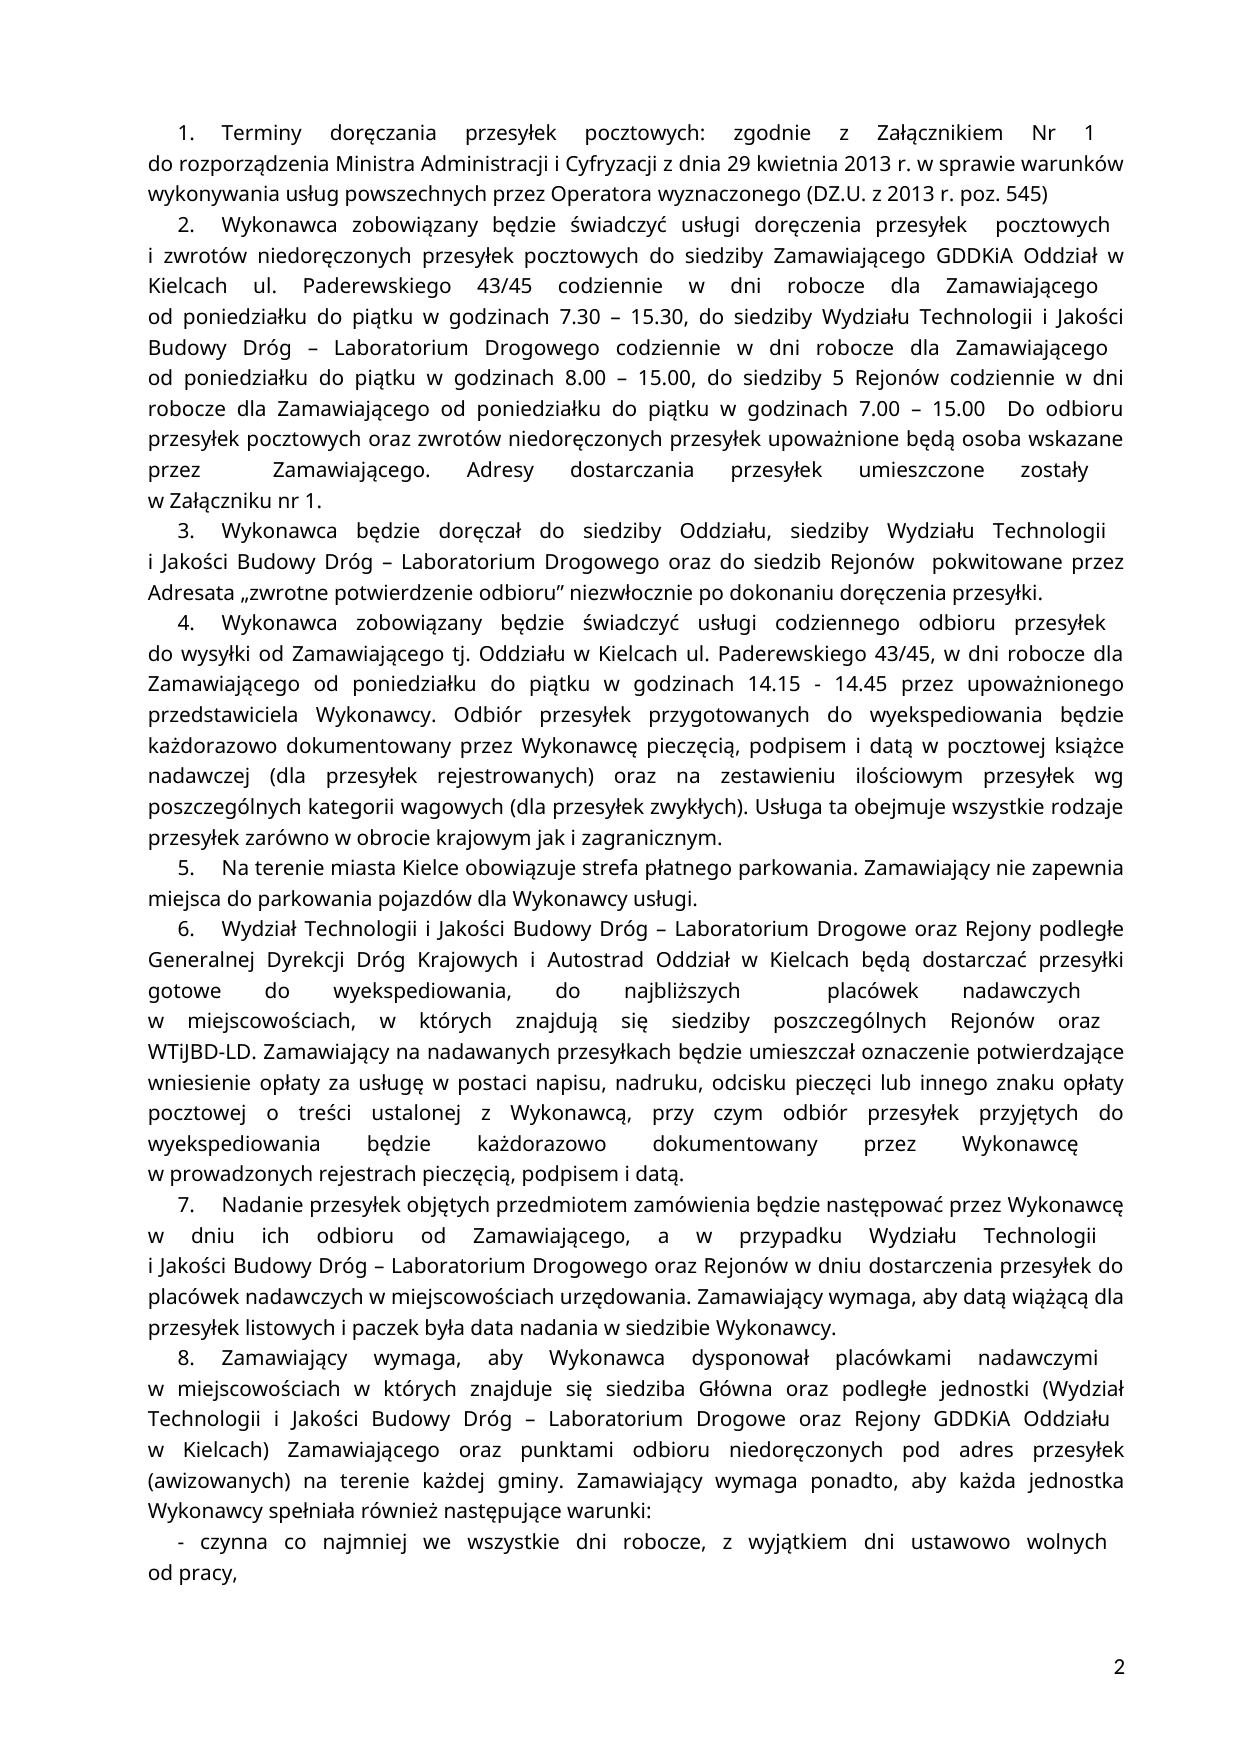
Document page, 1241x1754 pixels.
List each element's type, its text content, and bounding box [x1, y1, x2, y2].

list Zamawiający wymaga, aby Wykonawca dysponował placówkami nadawczymi w miejscowościach w których znajduje się siedziba Główna oraz podległe jednostki (Wydział Technologii i Jakości Budowy Dróg – Laboratorium Drogowe oraz Rejony GDDKiA Oddziału w Kielcach) Zamawiającego oraz punktami odbioru niedoręczonych pod adres przesyłek (awizowanych) na terenie każdej gminy. Zamawiający wymaga ponadto, aby każda jednostka Wykonawcy spełniała również następujące warunki: [148, 1343, 1125, 1525]
list Wykonawca zobowiązany będzie świadczyć usługi doręczenia przesyłek pocztowych i zwrotów niedoręczonych przesyłek pocztowych do siedziby Zamawiającego GDDKiA Oddział w Kielcach ul. Paderewskiego 43/45 codziennie w dni robocze dla Zamawiającego od poniedziałku do piątku w godzinach 7.30 – 15.30, do siedziby Wydziału Technologii i Jakości Budowy Dróg – Laboratorium Drogowego codziennie w dni robocze dla Zamawiającego od poniedziałku do piątku w godzinach 8.00 – 15.00, do siedziby 5 Rejonów codziennie w dni robocze dla Zamawiającego od poniedziałku do piątku w godzinach 7.00 – 15.00 Do odbioru przesyłek pocztowych oraz zwrotów niedoręczonych przesyłek upoważnione będą osoba wskazane przez Zamawiającego. Adresy dostarczania przesyłek umieszczone zostały w Załączniku nr 1. [148, 210, 1125, 514]
list Na terenie miasta Kielce obowiązuje strefa płatnego parkowania. Zamawiający nie zapewnia miejsca do parkowania pojazdów dla Wykonawcy usługi. [148, 853, 1125, 912]
list Terminy doręczania przesyłek pocztowych: zgodnie z Załącznikiem Nr 1 do rozporządzenia Ministra Administracji i Cyfryzacji z dnia 29 kwietnia 2013 r. w sprawie warunków wykonywania usług powszechnych przez Operatora wyznaczonego (DZ.U. z 2013 r. poz. 545) [148, 118, 1125, 208]
list Wykonawca zobowiązany będzie świadczyć usługi codziennego odbioru przesyłek do wysyłki od Zamawiającego tj. Oddziału w Kielcach ul. Paderewskiego 43/45, w dni robocze dla Zamawiającego od poniedziałku do piątku w godzinach 14.15 - 14.45 przez upoważnionego przedstawiciela Wykonawcy. Odbiór przesyłek przygotowanych do wyekspediowania będzie każdorazowo dokumentowany przez Wykonawcę pieczęcią, podpisem i datą w pocztowej książce nadawczej (dla przesyłek rejestrowanych) oraz na zestawieniu ilościowym przesyłek wg poszczególnych kategorii wagowych (dla przesyłek zwykłych). Usługa ta obejmuje wszystkie rodzaje przesyłek zarówno w obrocie krajowym jak i zagranicznym. [148, 608, 1125, 851]
list Nadanie przesyłek objętych przedmiotem zamówienia będzie następować przez Wykonawcę w dniu ich odbioru od Zamawiającego, a w przypadku Wydziału Technologii i Jakości Budowy Dróg – Laboratorium Drogowego oraz Rejonów w dniu dostarczenia przesyłek do placówek nadawczych w miejscowościach urzędowania. Zamawiający wymaga, aby datą wiążącą dla przesyłek listowych i paczek była data nadania w siedzibie Wykonawcy. [148, 1190, 1125, 1341]
list - czynna co najmniej we wszystkie dni robocze, z wyjątkiem dni ustawowo wolnych od pracy, [148, 1527, 1125, 1586]
list Wykonawca będzie doręczał do siedziby Oddziału, siedziby Wydziału Technologii i Jakości Budowy Dróg – Laboratorium Drogowego oraz do siedzib Rejonów pokwitowane przez Adresata „zwrotne potwierdzenie odbioru” niezwłocznie po dokonaniu doręczenia przesyłki. [148, 516, 1125, 606]
list Wydział Technologii i Jakości Budowy Dróg – Laboratorium Drogowe oraz Rejony podległe Generalnej Dyrekcji Dróg Krajowych i Autostrad Oddział w Kielcach będą dostarczać przesyłki gotowe do wyekspediowania, do najbliższych placówek nadawczych w miejscowościach, w których znajdują się siedziby poszczególnych Rejonów oraz WTiJBD-LD. Zamawiający na nadawanych przesyłkach będzie umieszczał oznaczenie potwierdzające wniesienie opłaty za usługę w postaci napisu, nadruku, odcisku pieczęci lub innego znaku opłaty pocztowej o treści ustalonej z Wykonawcą, przy czym odbiór przesyłek przyjętych do wyekspediowania będzie każdorazowo dokumentowany przez Wykonawcę w prowadzonych rejestrach pieczęcią, podpisem i datą. [148, 914, 1125, 1188]
